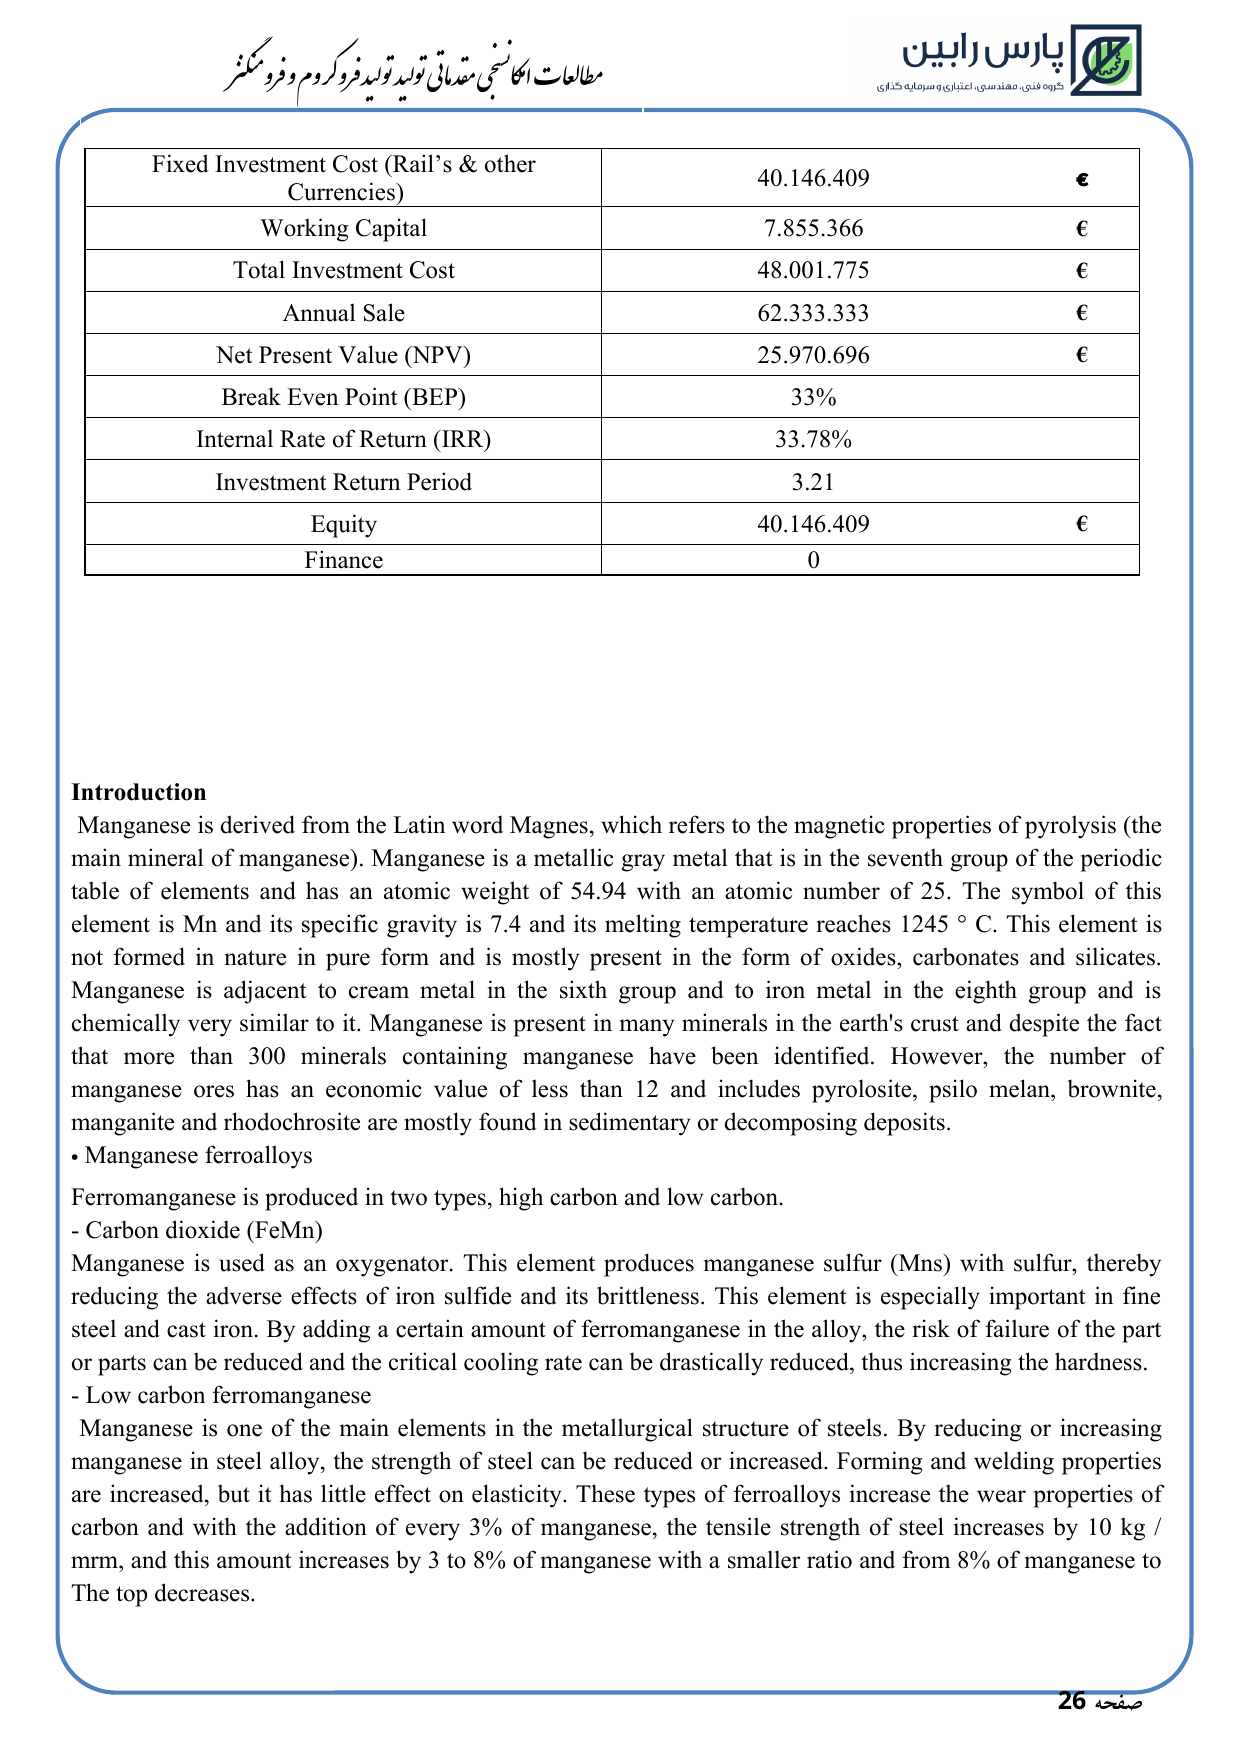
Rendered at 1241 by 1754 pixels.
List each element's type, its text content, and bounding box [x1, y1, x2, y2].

picture [849, 17, 1146, 106]
table_cell 40.146.409 [602, 503, 1025, 544]
table_cell [1025, 545, 1139, 573]
table_cell € [1025, 292, 1139, 333]
table_cell 0 [602, 545, 1025, 573]
text Manganese is used as an oxygenator. This element produces manganese sulfur (Mns) with sulfur, thereby reducing the adverse effects of iron sulfide and its brittleness. This element is especially important in fine steel and cast iron. By adding a certain amount of ferromanganese in the alloy, the risk of failure of the part or parts can be reduced and the critical cooling rate can be drastically reduced, thus increasing the hardness. [71, 1248, 1163, 1376]
table_cell € [1025, 207, 1139, 248]
table_cell 33.78% [602, 418, 1025, 459]
text Manganese is derived from the Latin word Magnes, which refers to the magnetic properties of pyrolysis (the main mineral of manganese). Manganese is a metallic gray metal that is in the seventh group of the periodic table of elements and has an atomic weight of 54.94 with an atomic number of 25. The symbol of this element is Mn and its specific gravity is 7.4 and its melting temperature reaches 1245 ° C. This element is not formed in nature in pure form and is mostly present in the form of oxides, carbonates and silicates. Manganese is adjacent to cream metal in the sixth group and to iron metal in the eighth group and is chemically very similar to it. Manganese is present in many minerals in the earth's crust and despite the fact that more than 300 minerals containing manganese have been identified. However, the number of manganese ores has an economic value of less than 12 and includes pyrolosite, psilo melan, brownite, manganite and rhodochrosite are mostly found in sedimentary or decomposing deposits. [71, 810, 1163, 1136]
table_cell Total Investment Cost [86, 250, 601, 291]
text - Carbon dioxide (FeMn) [71, 1215, 1163, 1243]
table_cell Finance [86, 545, 601, 573]
table_cell 3.21 [602, 460, 1025, 502]
table_cell € [1025, 250, 1139, 291]
table_cell € [1025, 334, 1139, 375]
table_cell [1025, 376, 1139, 417]
table_cell 40.146.409 [602, 149, 1025, 206]
table_cell 7.855.366 [602, 207, 1025, 248]
table_cell Internal Rate of Return (IRR) [86, 418, 601, 459]
table_cell 33% [602, 376, 1025, 417]
table_cell 25.970.696 [602, 334, 1025, 375]
table_cell [1025, 460, 1139, 502]
text Manganese is one of the main elements in the metallurgical structure of steels. By reducing or increasing manganese in steel alloy, the strength of steel can be reduced or increased. Forming and welding properties are increased, but it has little effect on elasticity. These types of ferroalloys increase the wear properties of carbon and with the addition of every 3% of manganese, the tensile strength of steel increases by 10 kg / mrm, and this amount increases by 3 to 8% of manganese with a smaller ratio and from 8% of manganese to The top decreases. [71, 1413, 1163, 1607]
text • Manganese ferroalloys [71, 1140, 1163, 1176]
table_cell Annual Sale [86, 292, 601, 333]
table_cell Investment Return Period [86, 460, 601, 502]
table_cell Fixed Investment Cost (Rail’s & other Currencies) [86, 149, 601, 206]
table_cell Equity [86, 503, 601, 544]
table_cell 48.001.775 [602, 250, 1025, 291]
table_cell Working Capital [86, 207, 601, 248]
table_cell € [1025, 503, 1139, 544]
table_cell Break Even Point (BEP) [86, 376, 601, 417]
text - Low carbon ferromanganese [71, 1380, 1163, 1408]
table_cell € [1025, 149, 1139, 206]
text Ferromanganese is produced in two types, high carbon and low carbon. [71, 1182, 1163, 1210]
table_cell [1025, 418, 1139, 459]
table_cell Net Present Value (NPV) [86, 334, 601, 375]
text Introduction [71, 777, 1163, 806]
table_cell 62.333.333 [602, 292, 1025, 333]
